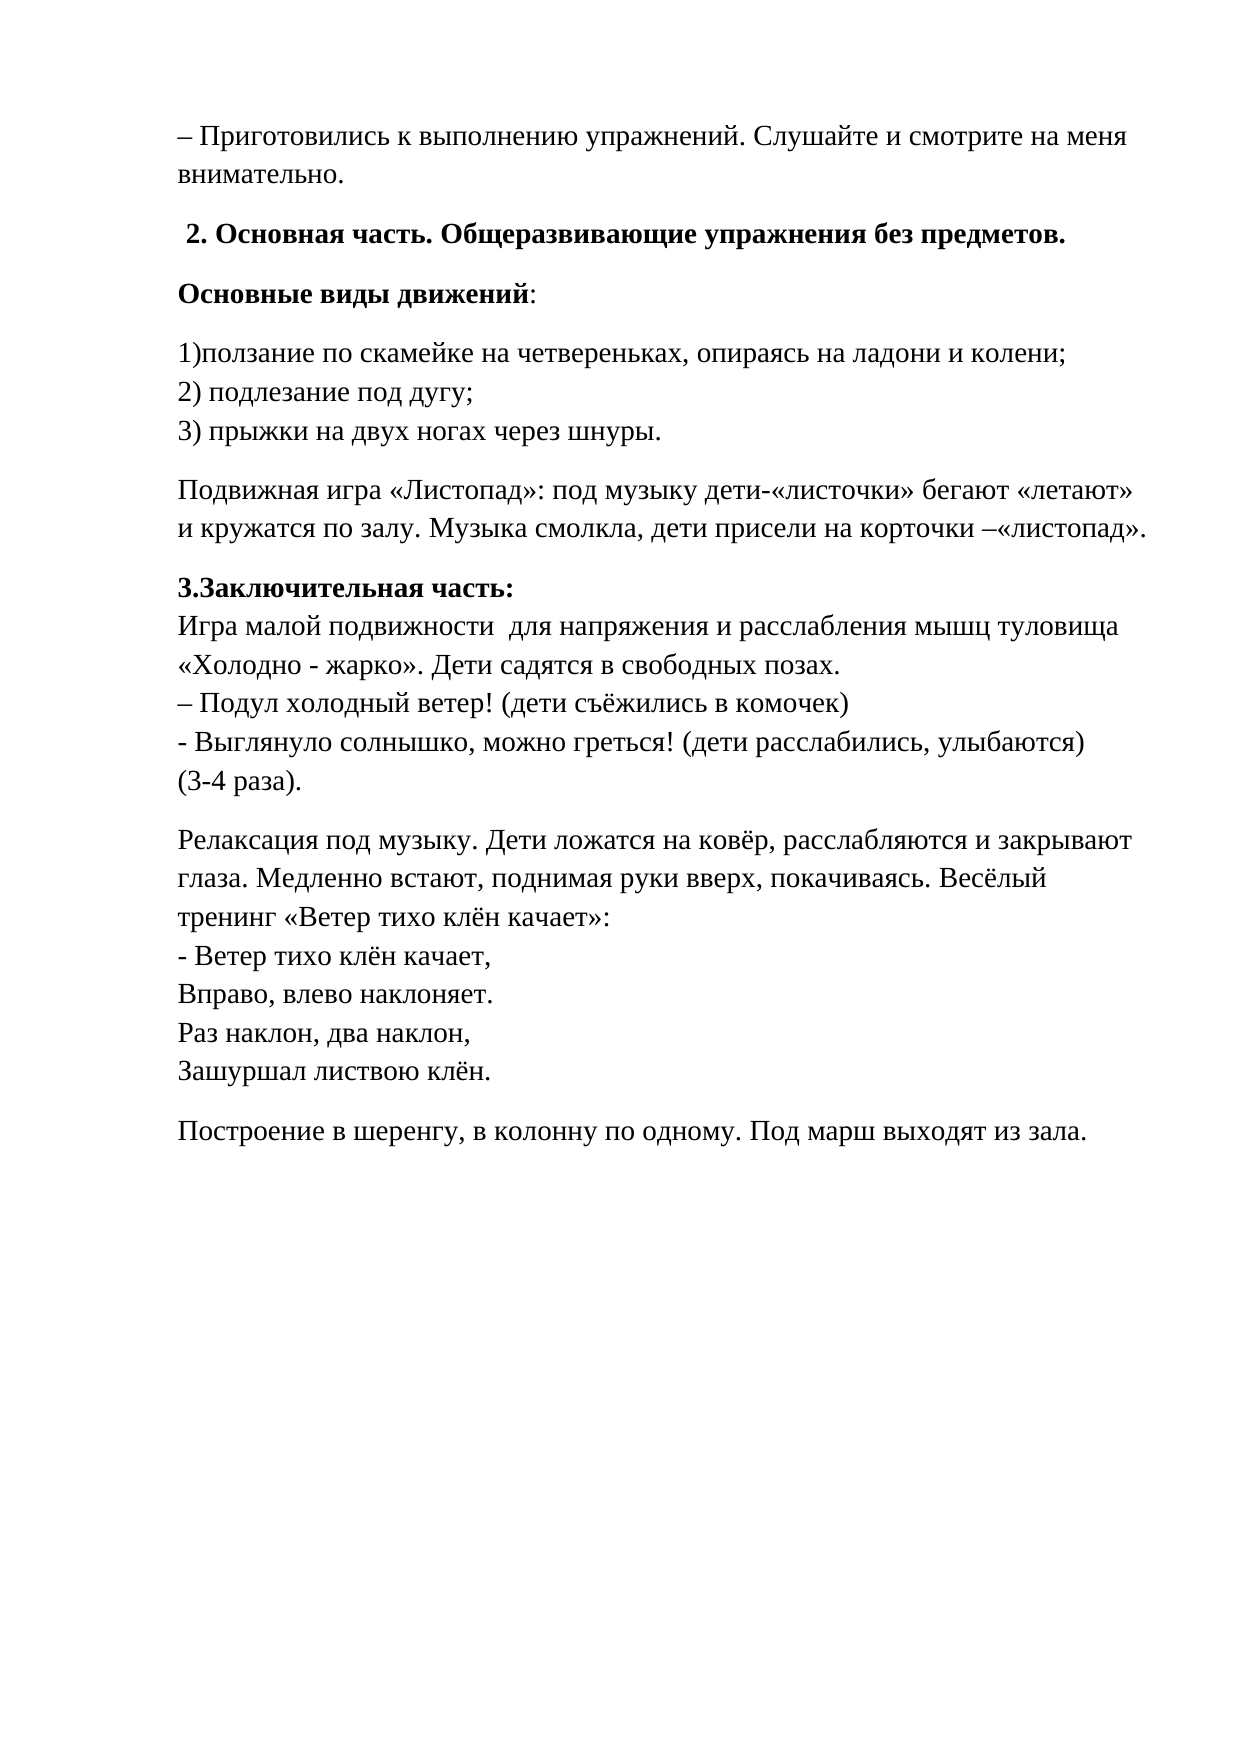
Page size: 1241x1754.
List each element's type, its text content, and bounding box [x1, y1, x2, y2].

text 3.Заключительная часть: Игра малой подвижности для напряжения и расслабления мышц туловища «Холодно - жарко». Дети садятся в свободных позах. – Подул холодный ветер! (дети съёжились в комочек) - Выглянуло солнышко, можно греться! (дети расслабились, улыбаются) (3-4 раза). [177, 570, 1152, 796]
text Подвижная игра «Листопад»: под музыку дети-«листочки» бегают «летают» и кружатся по залу. Музыка смолкла, дети присели на корточки –«листопад». [177, 472, 1152, 544]
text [177, 118, 1152, 190]
text 2. Основная часть. Общеразвивающие упражнения без предметов. [177, 216, 1152, 249]
text Релаксация под музыку. Дети ложатся на ковёр, расслабляются и закрывают глаза. Медленно встают, поднимая руки вверх, покачиваясь. Весёлый тренинг «Ветер тихо клён качает»: - Ветер тихо клён качает, Вправо, влево наклоняет. Раз наклон, два наклон, Зашуршал листвою клён. [177, 822, 1152, 1087]
text Построение в шеренгу, в колонну по одному. Под марш выходят из зала. [177, 1113, 1152, 1146]
text 1)ползание по скамейке на четвереньках, опираясь на ладони и колени; 2) подлезание под дугу; 3) прыжки на двух ногах через шнуры. [177, 336, 1152, 446]
text Основные виды движений: [177, 276, 1152, 310]
